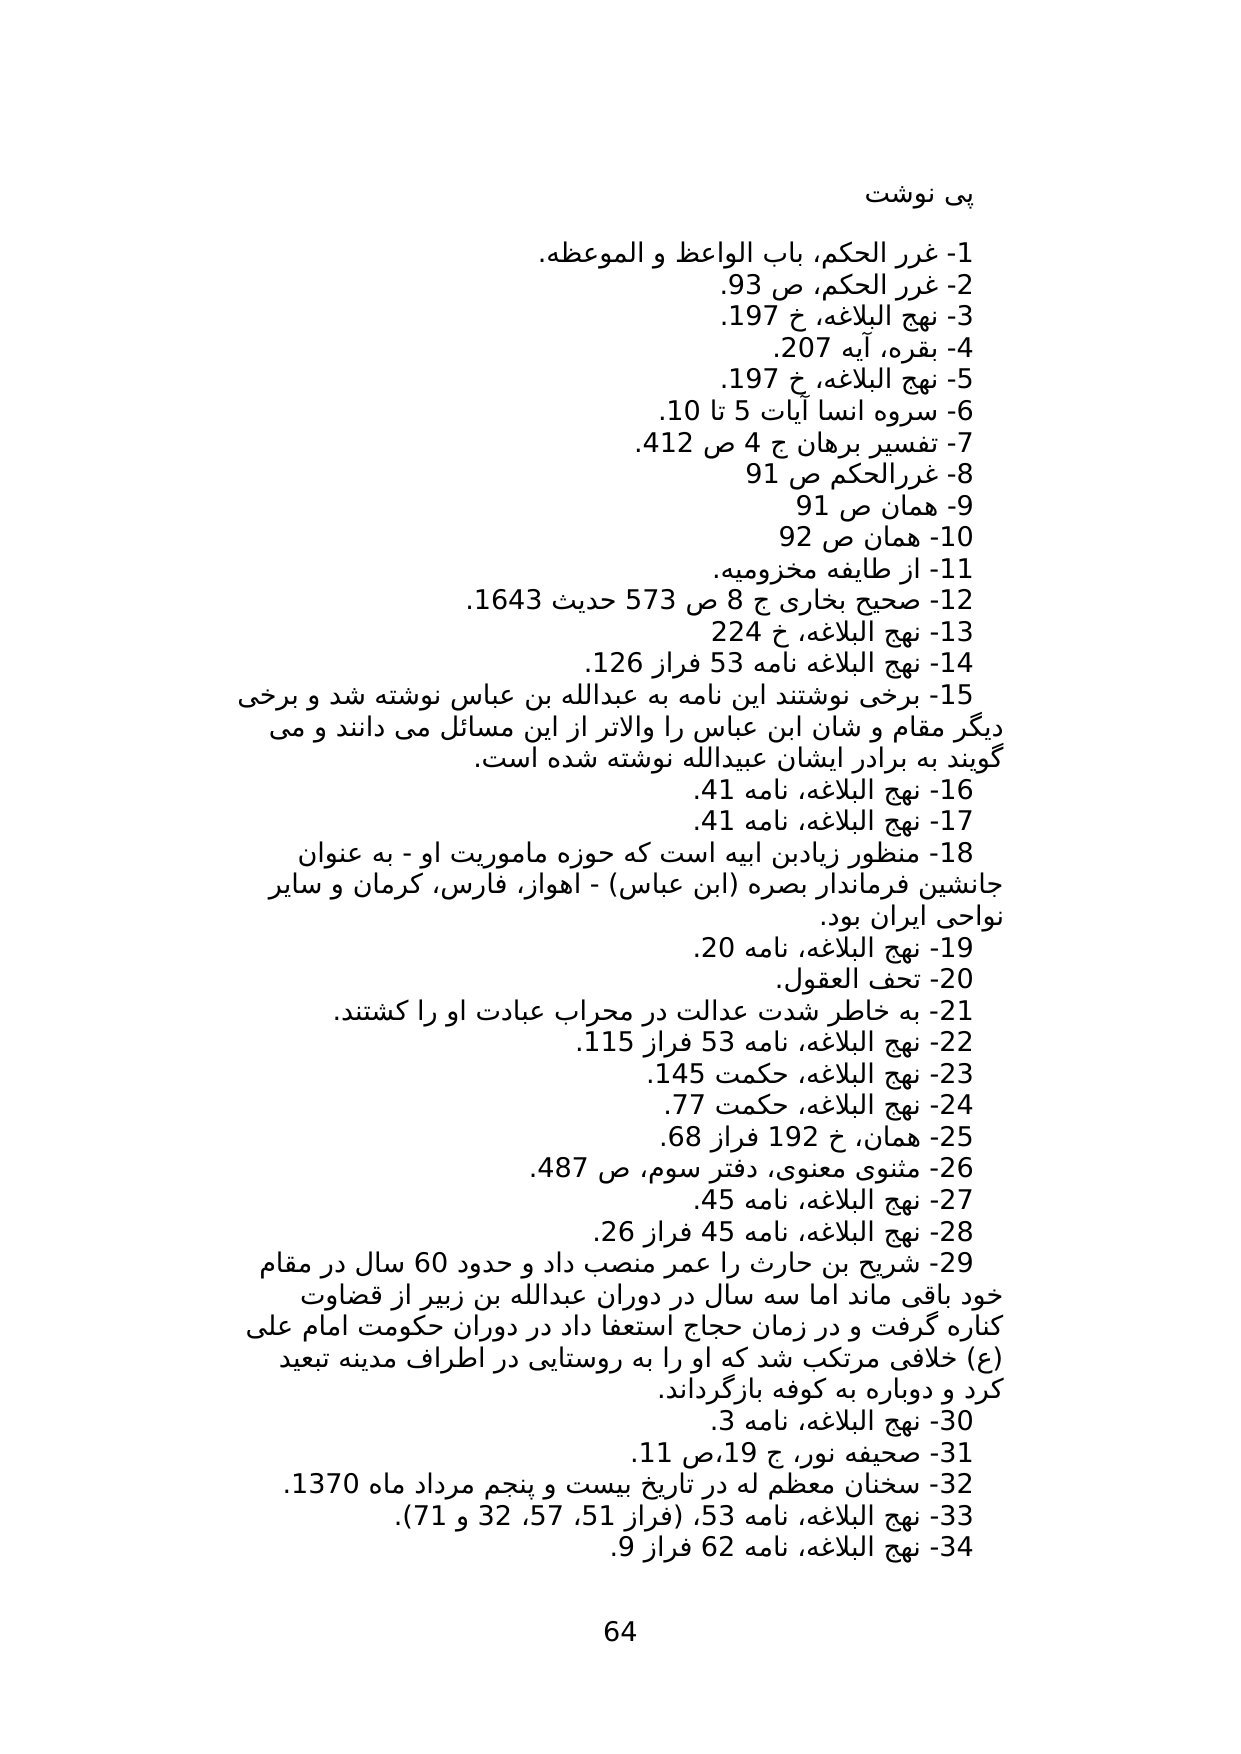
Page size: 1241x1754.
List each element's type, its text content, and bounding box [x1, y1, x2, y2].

text 1- غرر الحکم، باب الواعظ و الموعظه. [236, 237, 1004, 269]
text 32- سخنان معظم له در تاریخ بیست و پنجم مرداد ماه 1370. [236, 1468, 1004, 1500]
text 34- نهج البلاغه، نامه 62 فراز 9. [236, 1532, 1004, 1563]
text 18- منظور زیادبن ابیه است که حوزه ماموریت او - به عنوان جانشین فرماندار بصره (ابن عباس) - اهواز، فارس، کرمان و سایر نواحی ایران بود. [236, 837, 1004, 932]
text 33- نهج البلاغه، نامه 53، (فراز 51، 57، 32 و 71). [236, 1500, 1004, 1532]
text 26- مثنوی معنوی، دفتر سوم، ص 487. [236, 1153, 1004, 1184]
text 28- نهج البلاغه، نامه 45 فراز 26. [236, 1216, 1004, 1247]
text 8- غررالحکم ص 91 [236, 458, 1004, 490]
text 31- صحیفه نور، ج 19،ص 11. [236, 1437, 1004, 1468]
text 22- نهج البلاغه، نامه 53 فراز 115. [236, 1027, 1004, 1058]
text 4- بقره، آیه 207. [236, 332, 1004, 364]
text 24- نهج البلاغه، حکمت 77. [236, 1090, 1004, 1121]
text پی نوشت [236, 177, 1004, 209]
text 11- از طایفه مخزومیه. [236, 553, 1004, 585]
text 15- برخی نوشتند این نامه به عبدالله بن عباس نوشته شد و برخی دیگر مقام و شان ابن عباس را والاتر از این مسائل می دانند و می گویند به برادر ایشان عبیدالله نوشته شده است. [236, 679, 1004, 774]
text 7- تفسیر برهان ج 4 ص 412. [236, 427, 1004, 458]
text 13- نهج البلاغه، خ 224 [236, 616, 1004, 648]
text 17- نهج البلاغه، نامه 41. [236, 806, 1004, 837]
text 14- نهج البلاغه نامه 53 فراز 126. [236, 648, 1004, 679]
text 21- به خاطر شدت عدالت در محراب عبادت او را کشتند. [236, 995, 1004, 1027]
text 12- صحیح بخاری ج 8 ص 573 حدیث 1643. [236, 585, 1004, 616]
text 19- نهج البلاغه، نامه 20. [236, 932, 1004, 963]
text 9- همان ص 91 [236, 490, 1004, 522]
text 23- نهج البلاغه، حکمت 145. [236, 1058, 1004, 1090]
text 6- سروه انسا آیات 5 تا 10. [236, 395, 1004, 427]
text 10- همان ص 92 [236, 522, 1004, 553]
text 20- تحف العقول. [236, 963, 1004, 995]
text 3- نهج البلاغه، خ 197. [236, 301, 1004, 332]
text 2- غرر الحکم، ص 93. [236, 269, 1004, 301]
text 25- همان، خ 192 فراز 68. [236, 1121, 1004, 1153]
text 5- نهج البلاغه، خ 197. [236, 364, 1004, 395]
text 29- شریح بن حارث را عمر منصب داد و حدود 60 سال در مقام خود باقی ماند اما سه سال در دوران عبدالله بن زبیر از قضاوت کناره گرفت و در زمان حجاج استعفا داد در دوران حکومت امام علی (ع) خلافی مرتکب شد که او را به روستایی در اطراف مدینه تبعید کرد و دوباره به کوفه بازگرداند. [236, 1247, 1004, 1405]
text 16- نهج البلاغه، نامه 41. [236, 774, 1004, 806]
text 27- نهج البلاغه، نامه 45. [236, 1184, 1004, 1216]
text 30- نهج البلاغه، نامه 3. [236, 1405, 1004, 1437]
